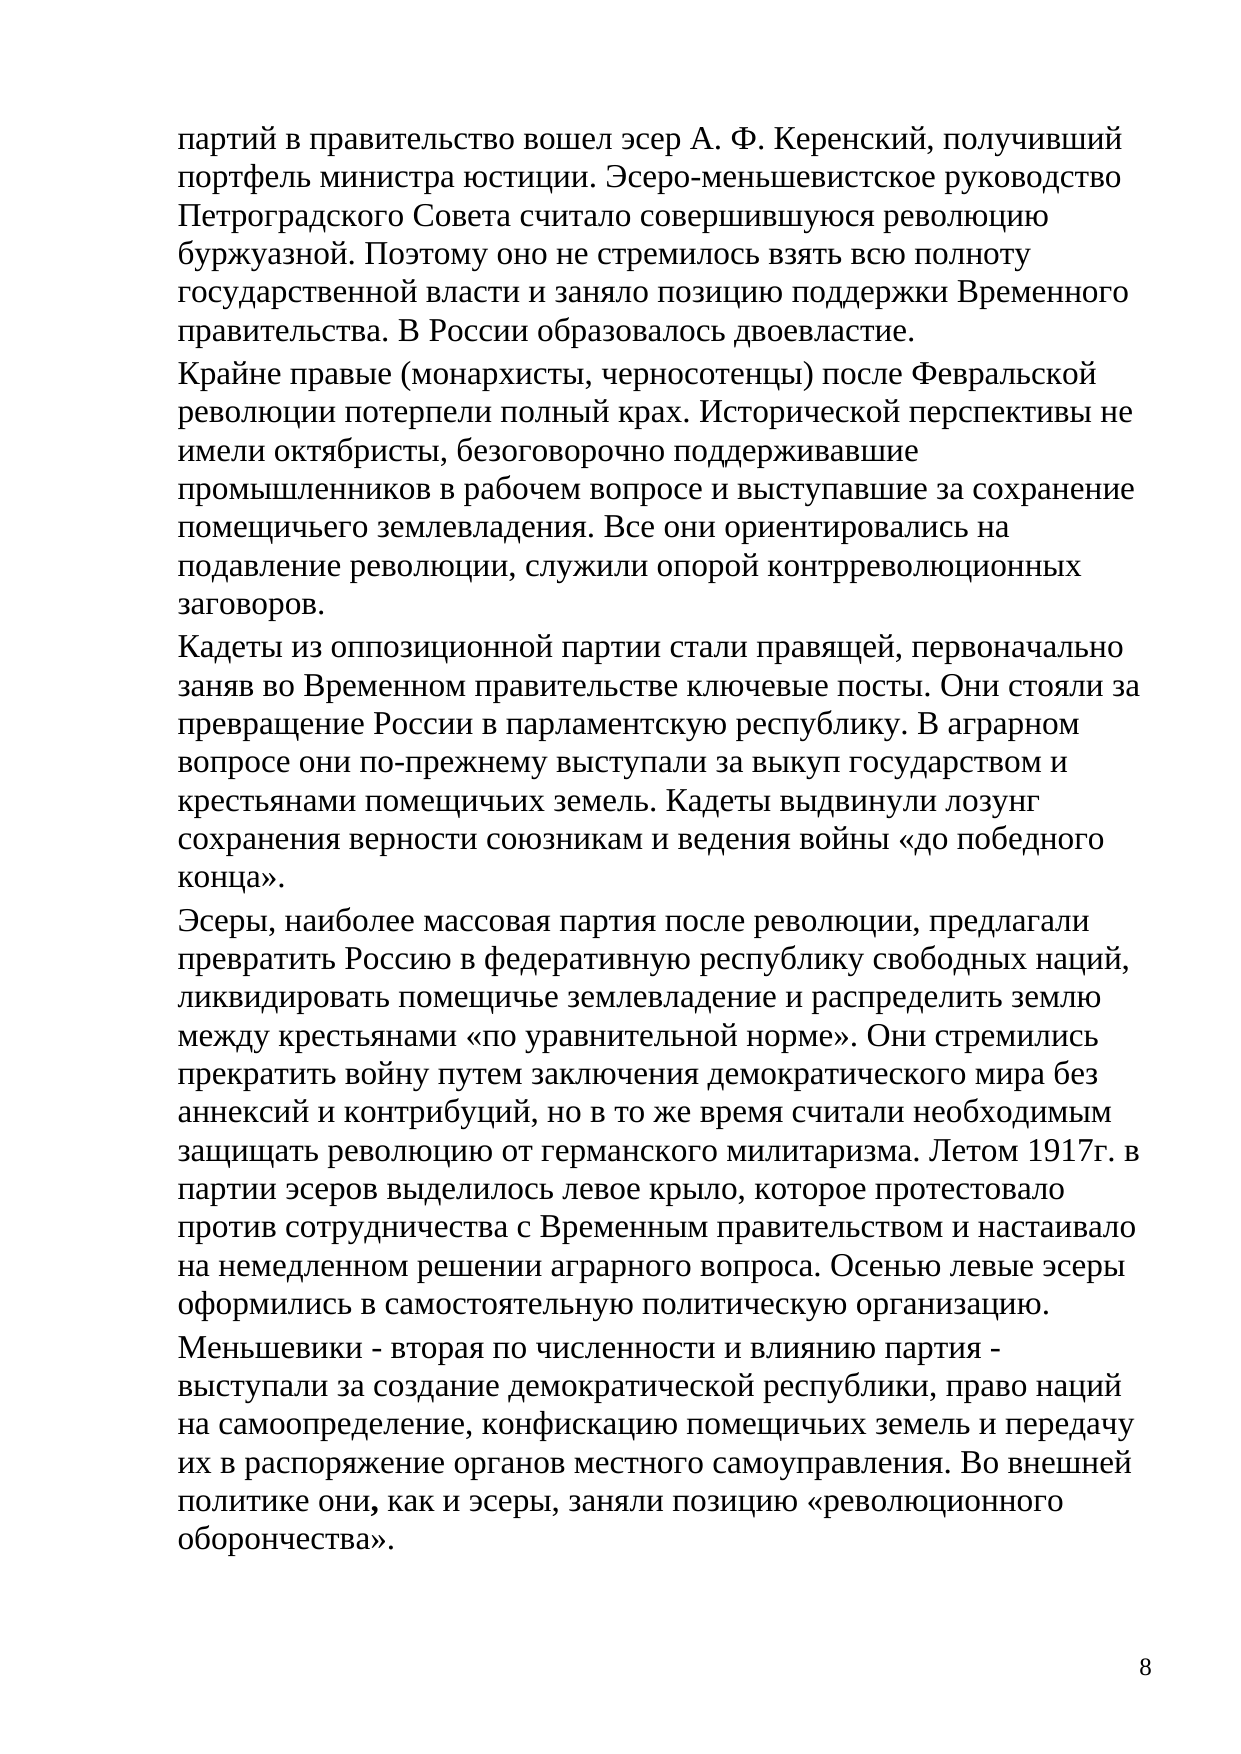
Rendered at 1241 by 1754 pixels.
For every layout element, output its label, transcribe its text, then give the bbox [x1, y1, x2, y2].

text Крайне правые (монархисты, черносотенцы) после Февральской революции потерпели полный крах. Исторической перспективы не имели октябристы, безоговорочно поддерживавшие промышленников в рабочем вопросе и выступавшие за сохранение помещичьего землевладения. Все они ориентировались на подавление революции, служили опорой контрреволюционных заговоров. [177, 353, 1152, 622]
text Эсеры, наиболее массовая партия после революции, предлагали превратить Россию в федеративную республику свободных наций, ликвидировать помещичье землевладение и распределить землю между крестьянами «по уравнительной норме». Они стремились прекратить войну путем заключения демократического мира без аннексий и контрибуций, но в то же время считали необходимым защищать революцию от германского милитаризма. Летом 1917г. в партии эсеров выделилось левое крыло, которое протестовало против сотрудничества с Временным правительством и настаивало на немедленном решении аграрного вопроса. Осенью левые эсеры оформились в самостоятельную политическую организацию. [177, 900, 1152, 1322]
text Кадеты из оппозиционной партии стали правящей, первоначально заняв во Временном правительстве ключевые посты. Они стояли за превращение России в парламентскую республику. В аграрном вопросе они по-прежнему выступали за выкуп государством и крестьянами помещичьих земель. Кадеты выдвинули лозунг сохранения верности союзникам и ведения войны «до победного конца». [177, 627, 1152, 895]
text Меньшевики - вторая по численности и влиянию партия - выступали за создание демократической республики, право наций на самоопределение, конфискацию помещичьих земель и передачу их в распоряжение органов местного самоуправления. Во внешней политике они, как и эсеры, заняли позицию «революционного оборончества». [177, 1327, 1152, 1557]
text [177, 118, 1152, 348]
